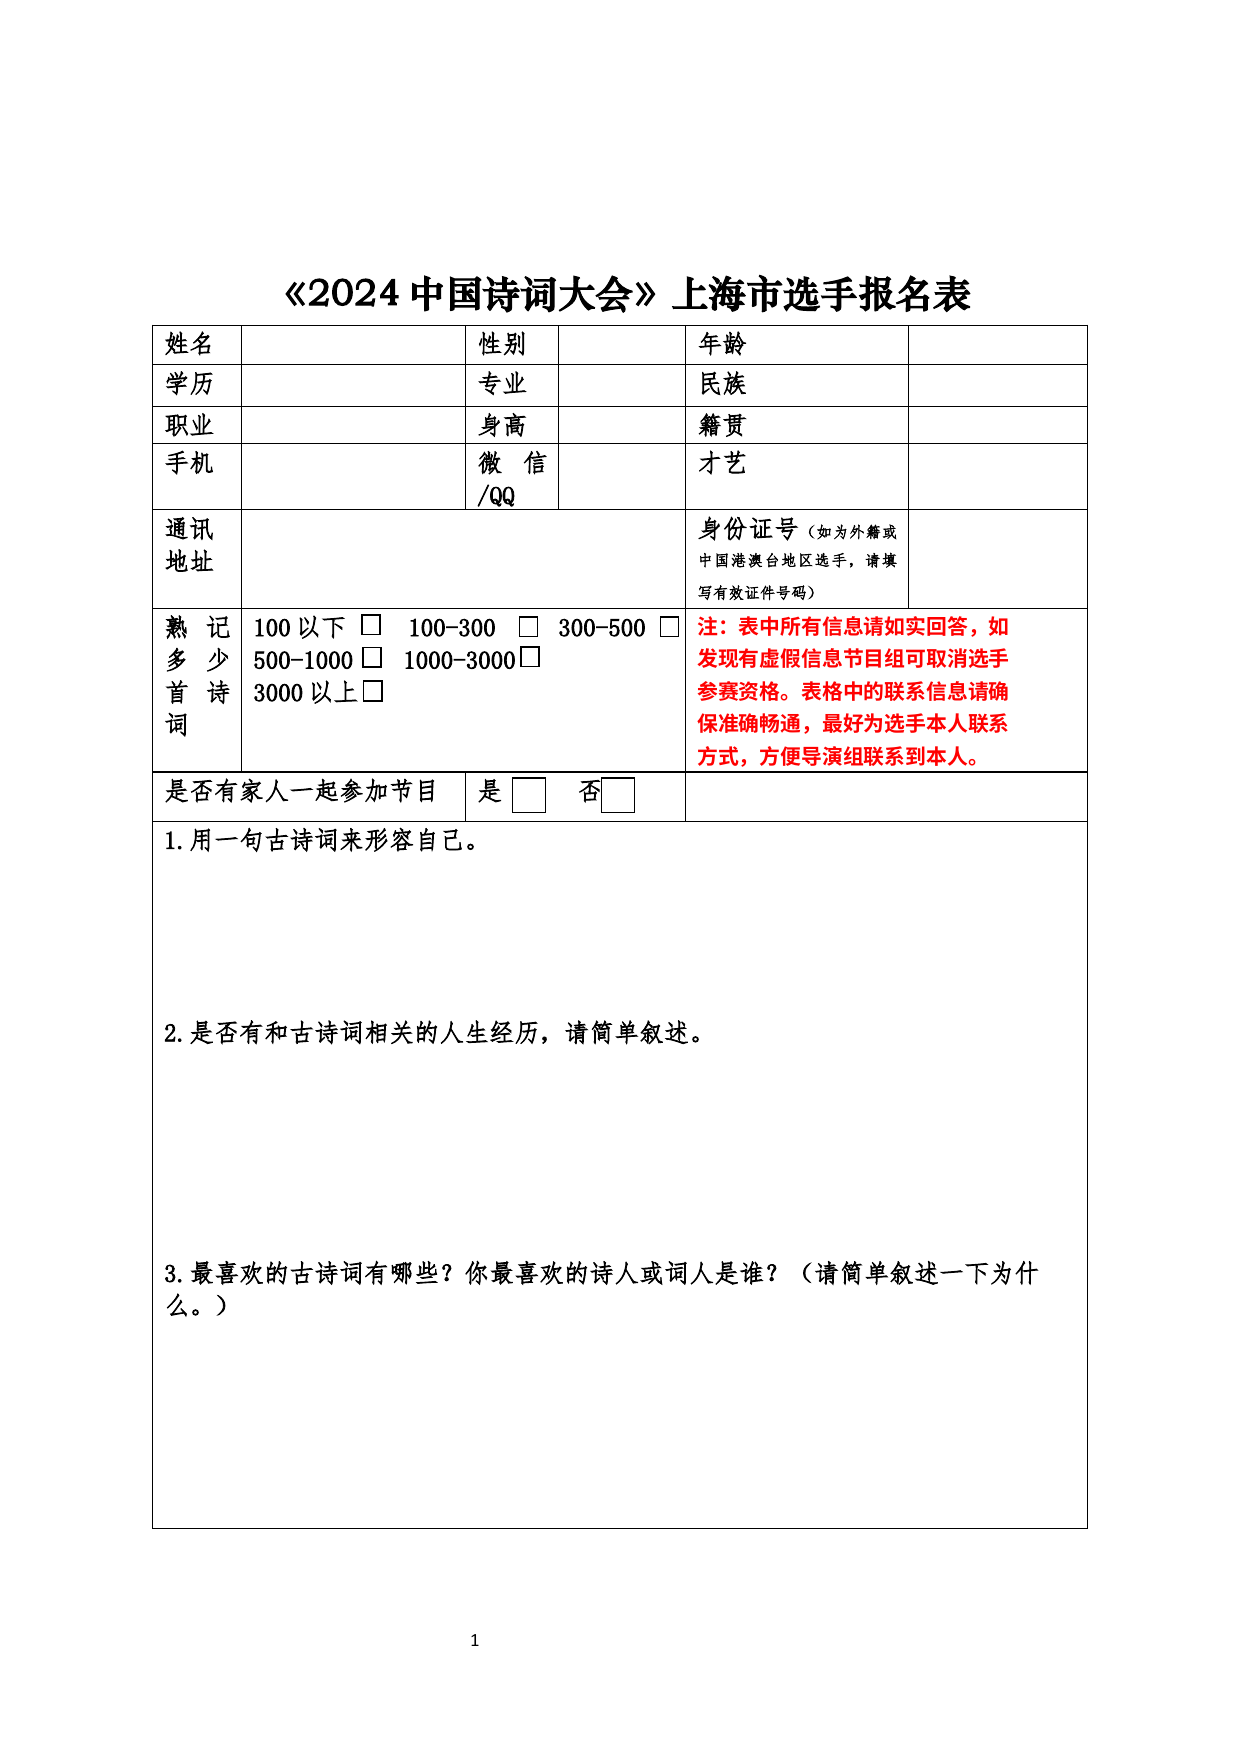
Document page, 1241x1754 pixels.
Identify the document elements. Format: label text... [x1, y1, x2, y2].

table_header 年龄 [686, 326, 908, 364]
table_cell [559, 407, 685, 443]
table_cell 身份证号（如为外籍或中国港澳台地区选手，请填写有效证件号码） [686, 510, 908, 608]
table_cell [242, 510, 685, 608]
table_cell 才艺 [686, 444, 908, 509]
table_cell 注：表中所有信息请如实回答，如 发现有虚假信息节目组可取消选手 参赛资格。表格中的联系信息请确 保准确畅通，最好为选手本人联系 方式，方便导演组联系到本人。 [686, 609, 1087, 771]
table_header 性别 [466, 326, 558, 364]
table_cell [153, 822, 1087, 1528]
table_cell [686, 773, 1087, 821]
table_cell [909, 444, 1087, 509]
table_cell [559, 365, 685, 406]
table_cell [242, 444, 465, 509]
table_cell [909, 510, 1087, 608]
table_cell 专业 [466, 365, 558, 406]
table_header 姓名 [153, 326, 241, 364]
table_cell [242, 407, 465, 443]
table_cell [909, 365, 1087, 406]
table_cell 身高 [466, 407, 558, 443]
table_cell 微 信/QQ [466, 444, 558, 509]
table_cell [559, 444, 685, 509]
table_header [242, 326, 465, 364]
table_cell [909, 407, 1087, 443]
table_cell 熟记多少首诗词 [153, 609, 241, 771]
table_header [909, 326, 1087, 364]
table_cell 民族 [686, 365, 908, 406]
text 《2024中国诗词大会》上海市选手报名表 [150, 259, 1090, 324]
table_cell 100以下 100-300 300-500 500-1000 1000-3000 3000以上 [242, 609, 685, 771]
table_cell 是否有家人一起参加节目 [153, 773, 465, 821]
table_cell 是 否 [466, 773, 685, 821]
table_cell 籍贯 [686, 407, 908, 443]
table_cell 职业 [153, 407, 241, 443]
table_cell 通讯 地址 [153, 510, 241, 608]
table_cell [242, 365, 465, 406]
table_cell 手机 [153, 444, 241, 509]
table_header [559, 326, 685, 364]
table_cell 学历 [153, 365, 241, 406]
